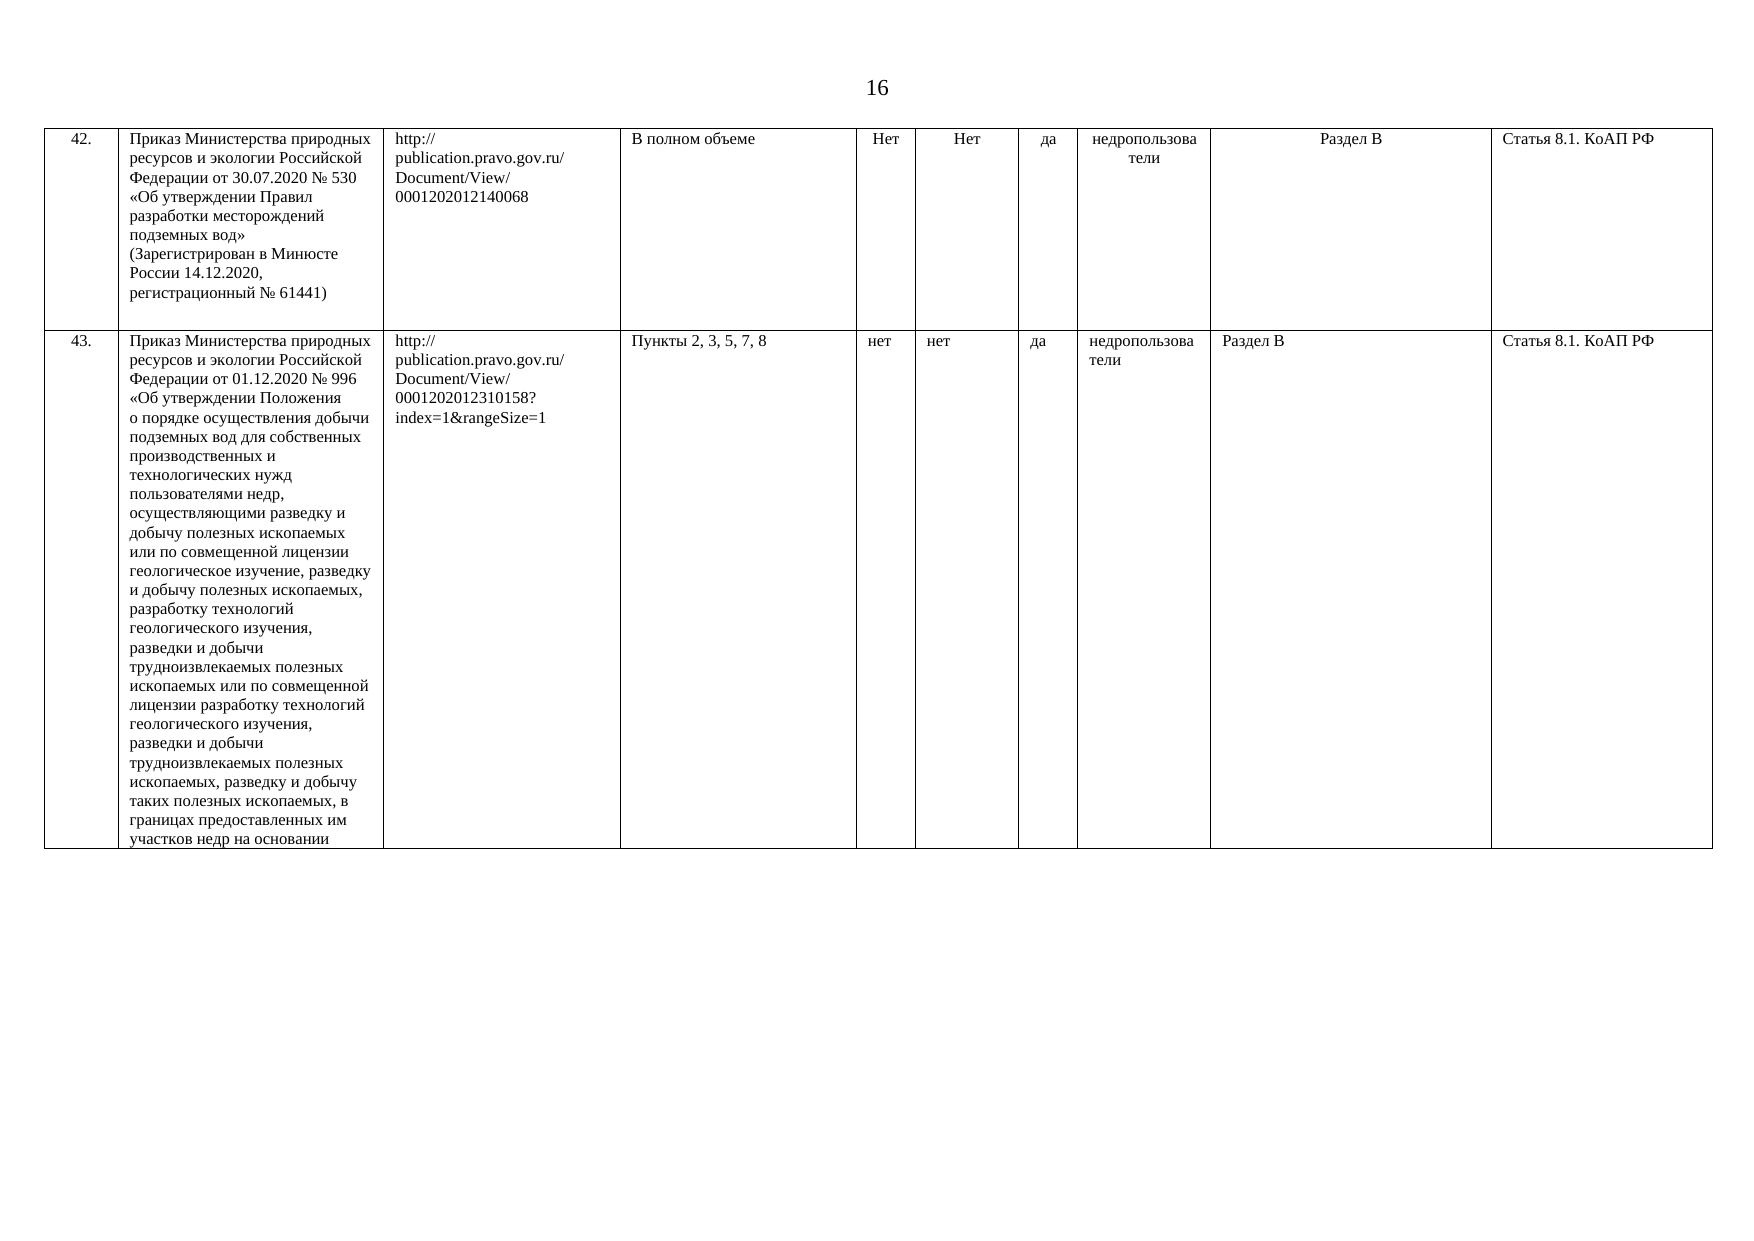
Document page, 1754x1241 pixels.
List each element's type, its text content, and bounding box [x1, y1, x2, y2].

table_cell [45, 331, 118, 848]
table_cell http://publication.pravo.gov.ru/Document/View/0001202012310158?index=1&rangeSize=1 [384, 331, 620, 848]
table_cell недропользователи [1078, 331, 1210, 848]
table_cell Статья 8.1. КоАП РФ [1492, 331, 1712, 848]
table_cell http://publication.pravo.gov.ru/Document/View/0001202012140068 [384, 129, 620, 330]
table_cell В полном объеме [621, 129, 856, 330]
table_cell недропользователи [1078, 129, 1210, 330]
table_cell Приказ Министерства природных ресурсов и экологии Российской Федерации от 01.12.2020 № 996 «Об утверждении Положения о порядке осуществления добычи подземных вод для собственных производственных и технологических нужд пользователями недр, осуществляющими разведку и добычу полезных ископаемых или по совмещенной лицензии геологическое изучение, разведку и добычу полезных ископаемых, разработку технологий геологического изучения, разведки и добычи трудноизвлекаемых полезных ископаемых или по совмещенной лицензии разработку технологий геологического изучения, разведки и добычи трудноизвлекаемых полезных ископаемых, разведку и добычу таких полезных ископаемых, в границах предоставленных им участков недр на основании утвержденного технического проекта» (Зарегистрирован в Минюсте ,России 31.12.2020, регистрационный № 62024) [119, 331, 383, 848]
table_cell нет [857, 331, 915, 848]
table_cell да [1019, 129, 1077, 330]
table_cell Нет [916, 129, 1018, 330]
table_cell Статья 8.1. КоАП РФ [1492, 129, 1712, 330]
table_cell Пункты 2, 3, 5, 7, 8 [621, 331, 856, 848]
table_cell нет [916, 331, 1018, 848]
table_cell Нет [857, 129, 915, 330]
table_cell Раздел В [1211, 331, 1491, 848]
table_cell Приказ Министерства природных ресурсов и экологии Российской Федерации от 30.07.2020 № 530 «Об утверждении Правил разработки месторождений подземных вод» (Зарегистрирован в Минюсте России 14.12.2020, регистрационный № 61441) [119, 129, 383, 330]
table_cell [45, 129, 118, 330]
table_cell Раздел В [1211, 129, 1491, 330]
table_cell да [1019, 331, 1077, 848]
